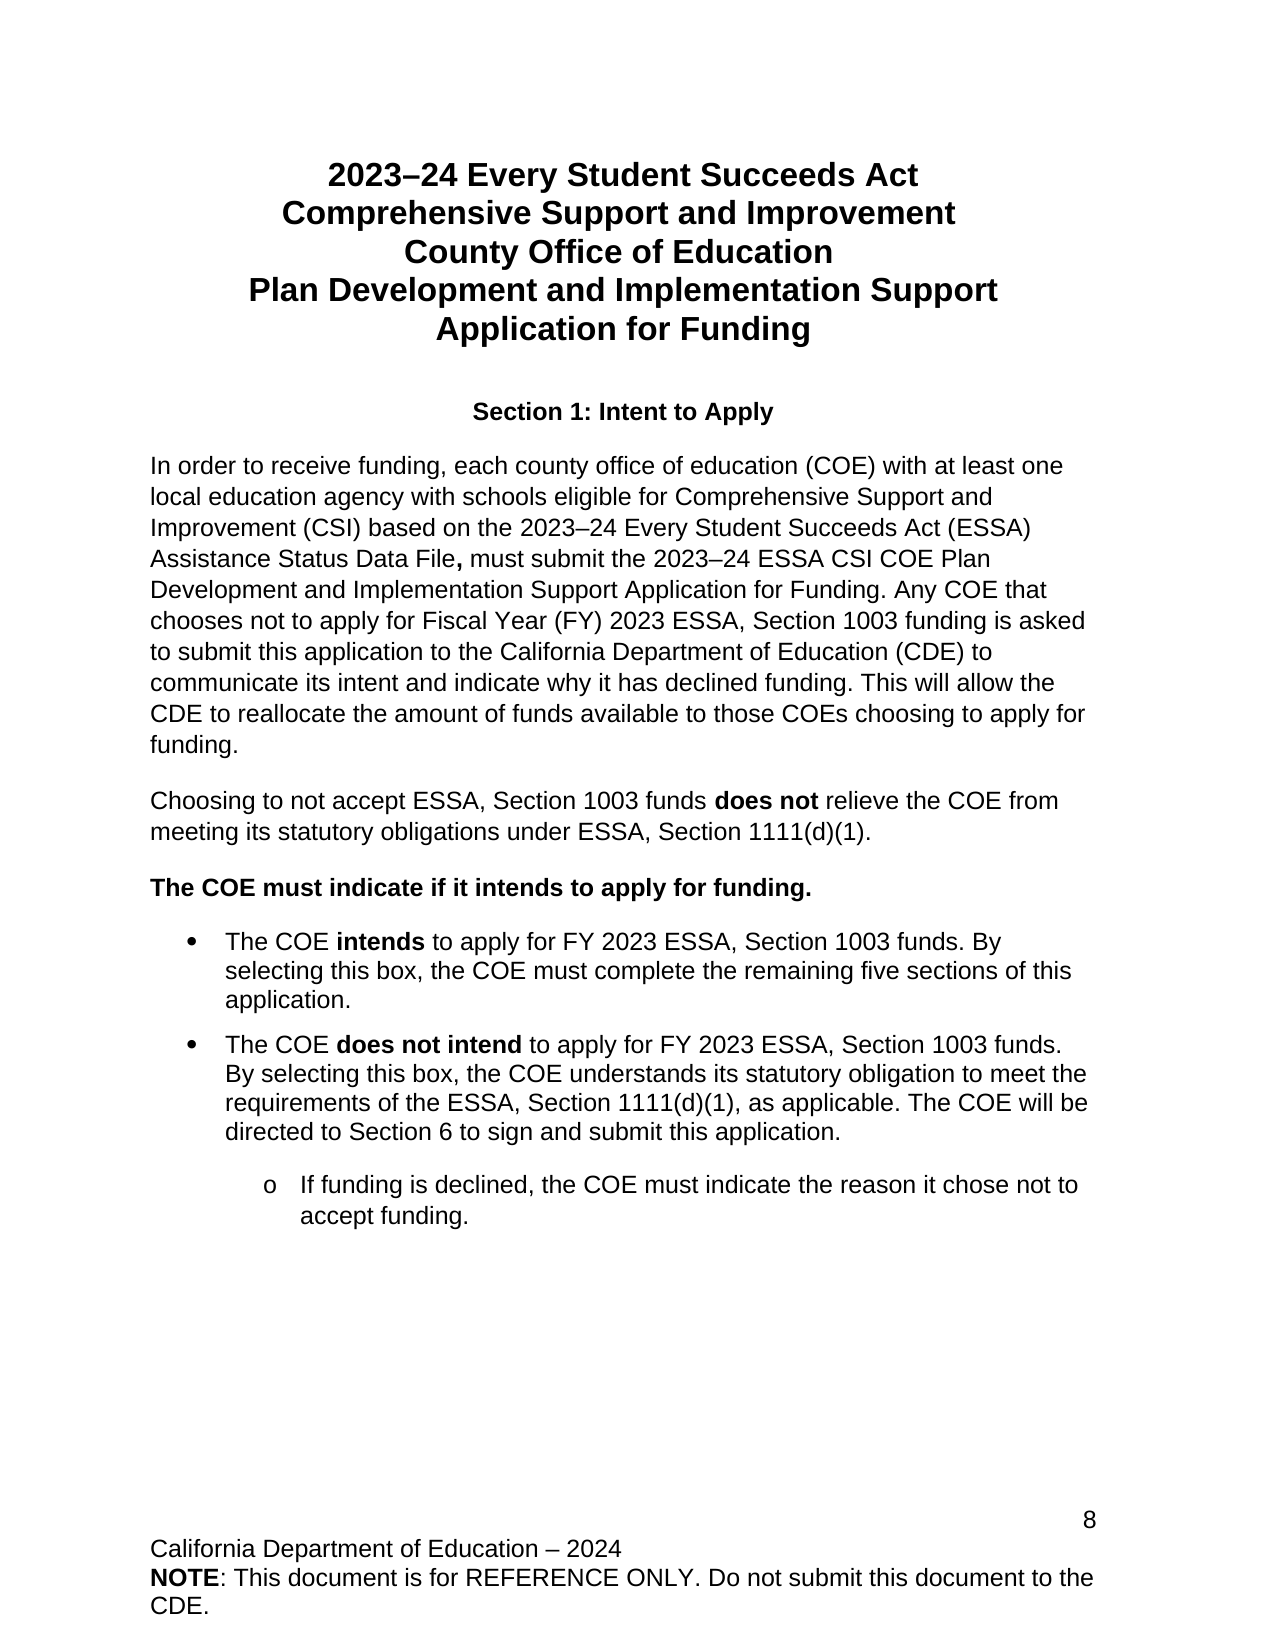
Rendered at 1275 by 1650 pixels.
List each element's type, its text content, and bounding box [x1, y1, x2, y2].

text Choosing to not accept ESSA, Section 1003 funds does not relieve the COE from meeting its statutory obligations under ESSA, Section 1111(d)(1). [150, 786, 1096, 846]
text In order to receive funding, each county office of education (COE) with at least one local education agency with schools eligible for Comprehensive Support and Improvement (CSI) based on the 2023–24 Every Student Succeeds Act (ESSA) Assistance Status Data File, must submit the 2023–24 ESSA CSI COE Plan Development and Implementation Support Application for Funding. Any COE that chooses not to apply for Fiscal Year (FY) 2023 ESSA, Section 1003 funding is asked to submit this application to the California Department of Education (CDE) to communicate its intent and indicate why it has declined funding. This will allow the CDE to reallocate the amount of funds available to those COEs choosing to apply for funding. [150, 451, 1096, 759]
list The COE intends to apply for FY 2023 ESSA, Section 1003 funds. By selecting this box, the COE must complete the remaining five sections of this application. [187, 927, 1096, 1013]
text The COE must indicate if it intends to apply for funding. [150, 873, 1096, 902]
subtitle Section 1: Intent to Apply [150, 397, 1096, 426]
list The COE does not intend to apply for FY 2023 ESSA, Section 1003 funds. By selecting this box, the COE understands its statutory obligation to meet the requirements of the ESSA, Section 1111(d)(1), as applicable. The COE will be directed to Section 6 to sign and submit this application. [187, 1030, 1096, 1145]
subtitle 2023–24 Every Student Succeeds Act Comprehensive Support and Improvement County Office of Education Plan Development and Implementation Support Application for Funding [150, 155, 1096, 347]
list If funding is declined, the COE must indicate the reason it chose not to accept funding. [262, 1170, 1096, 1230]
